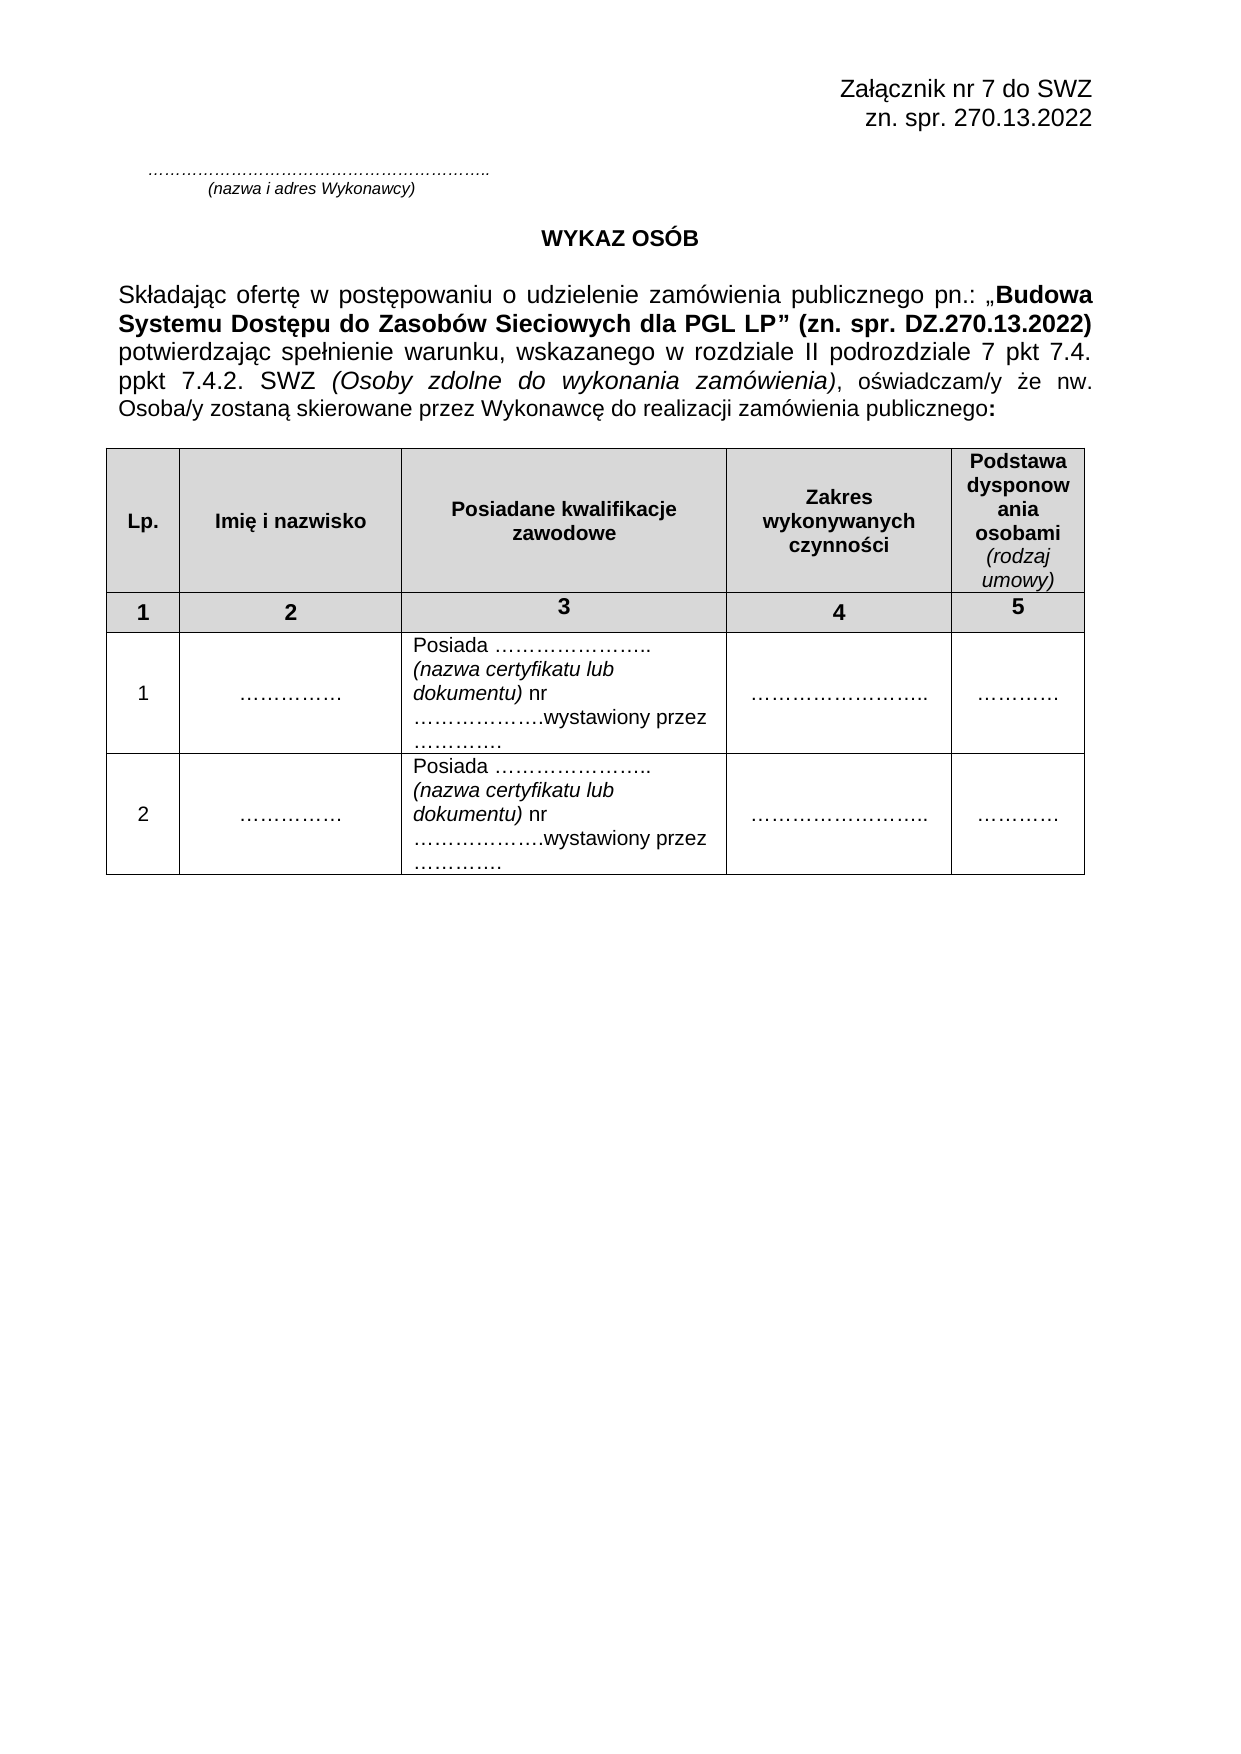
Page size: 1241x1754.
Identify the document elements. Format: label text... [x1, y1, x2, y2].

text Składając ofertę w postępowaniu o udzielenie zamówienia publicznego pn.: „Budowa Systemu Dostępu do Zasobów Sieciowych dla PGL LP” (zn. spr. DZ.270.13.2022) potwierdzając spełnienie warunku, wskazanego w rozdziale II podrozdziale 7 pkt 7.4. ppkt 7.4.2. SWZ (Osoby zdolne do wykonania zamówienia), oświadczam/y że nw. Osoba/y zostaną skierowane przez Wykonawcę do realizacji zamówienia publicznego: [118, 280, 1093, 421]
table_cell 4 [727, 593, 951, 632]
table_cell …………… [180, 754, 401, 873]
text WYKAZ OSÓB [148, 225, 1093, 251]
table_cell Posiada ………………….. (nazwa certyfikatu lub dokumentu) nr ……………….wystawiony przez …………. [402, 754, 726, 873]
text …………………………………………………….. [148, 160, 1093, 179]
table_cell …………………….. [727, 754, 951, 873]
table_cell ………… [952, 633, 1084, 753]
table_header Imię i nazwisko [180, 449, 401, 592]
table_cell 5 [952, 593, 1084, 632]
table_header Posiadane kwalifikacje zawodowe [402, 449, 726, 592]
table_cell 3 [402, 593, 726, 632]
table_cell 1 [107, 593, 179, 632]
text (nazwa i adres Wykonawcy) [148, 179, 1093, 198]
table_header Podstawa dysponowania osobami (rodzaj umowy) [952, 449, 1084, 592]
table_cell 2 [180, 593, 401, 632]
table_cell 2 [107, 754, 179, 873]
table_header Zakres wykonywanych czynności [727, 449, 951, 592]
table_cell ………… [952, 754, 1084, 873]
table_cell 1 [107, 633, 179, 753]
table_header Lp. [107, 449, 179, 592]
table_cell …………………….. [727, 633, 951, 753]
table_cell …………… [180, 633, 401, 753]
table_cell Posiada ………………….. (nazwa certyfikatu lub dokumentu) nr ……………….wystawiony przez …………. [402, 633, 726, 753]
